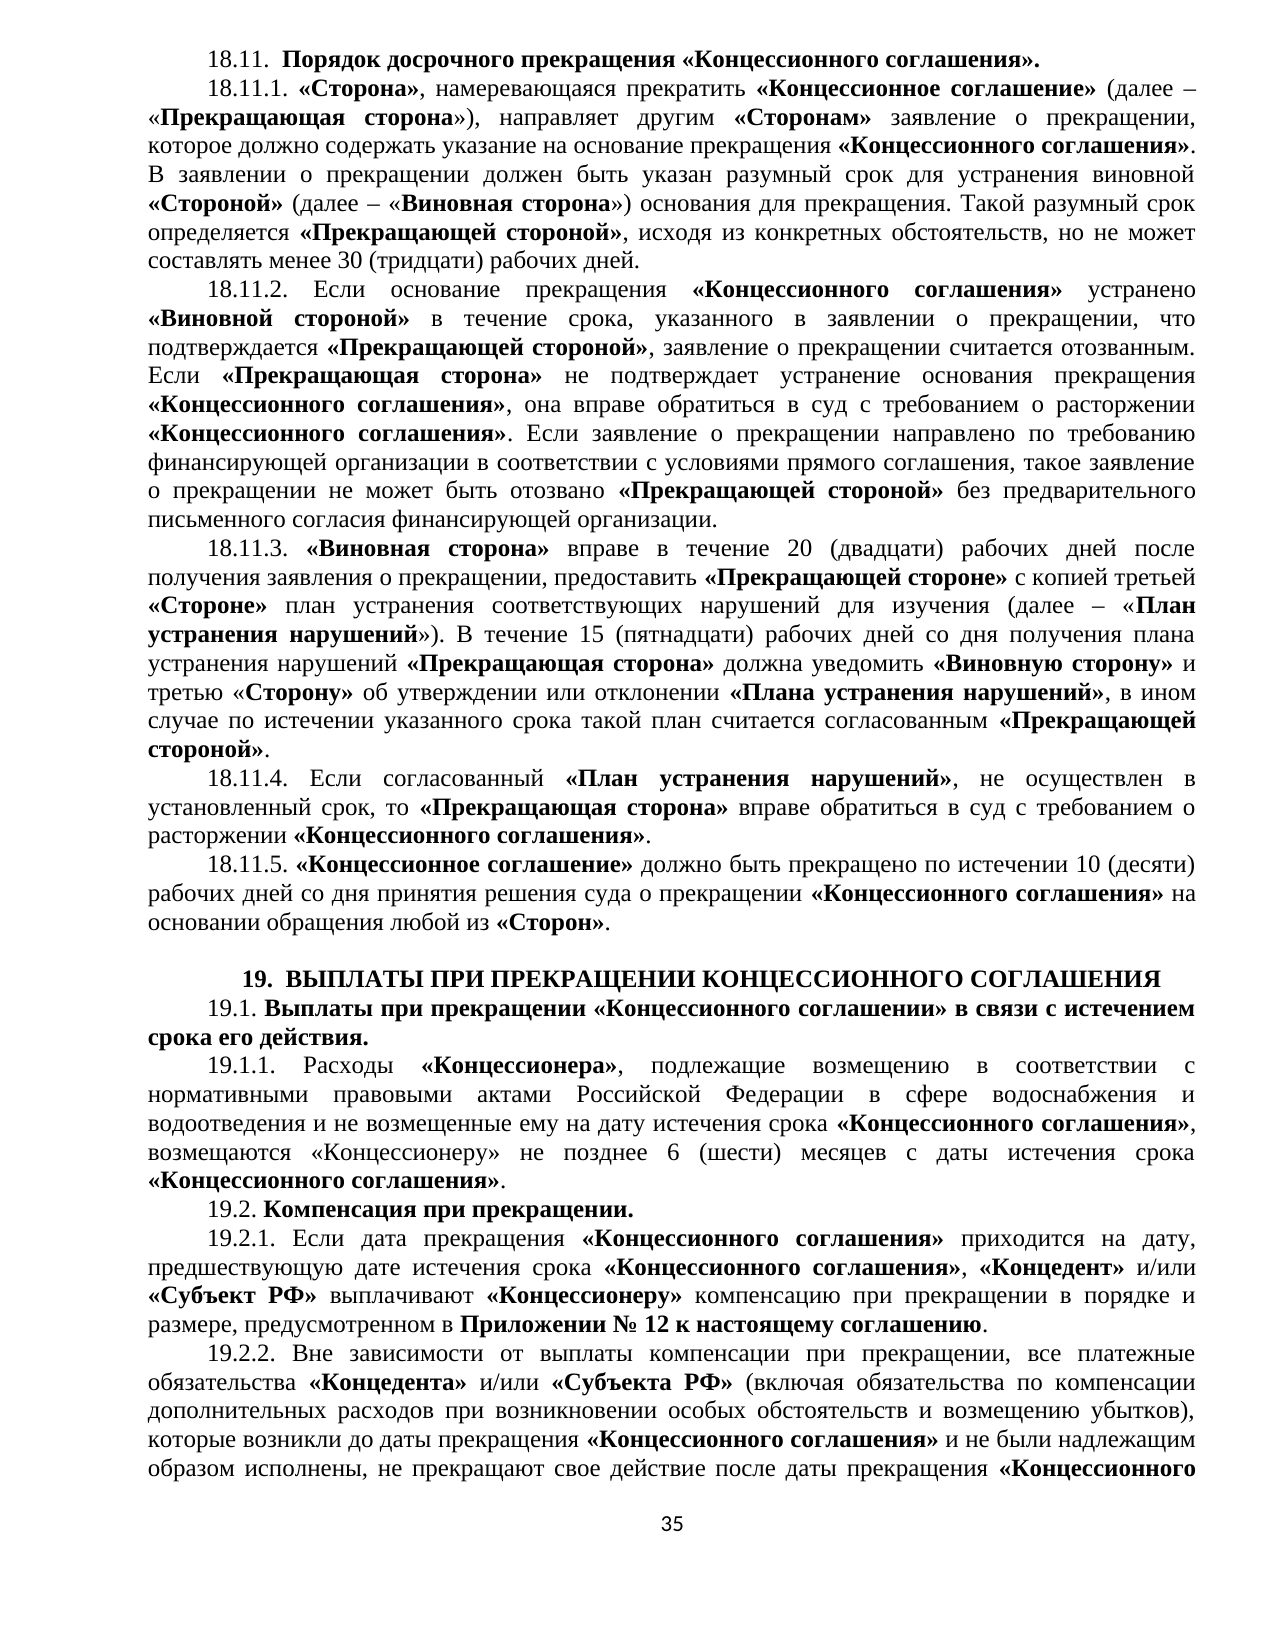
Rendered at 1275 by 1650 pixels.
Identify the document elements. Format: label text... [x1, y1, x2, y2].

text 19. ВЫПЛАТЫ ПРИ ПРЕКРАЩЕНИИ КОНЦЕССИОННОГО СОГЛАШЕНИЯ [148, 964, 1196, 993]
text 18.11.1. «Сторона», намеревающаяся прекратить «Концессионное соглашение» (далее – «Прекращающая сторона»), направляет другим «Сторонам» заявление о прекращении, которое должно содержать указание на основание прекращения «Концессионного соглашения». В заявлении о прекращении должен быть указан разумный срок для устранения виновной «Стороной» (далее – «Виновная сторона») основания для прекращения. Такой разумный срок определяется «Прекращающей стороной», исходя из конкретных обстоятельств, но не может составлять менее 30 (тридцати) рабочих дней. [148, 73, 1196, 274]
text 19.1. Выплаты при прекращении «Концессионного соглашении» в связи с истечением срока его действия. [148, 993, 1196, 1051]
text 19.2. Компенсация при прекращении. [148, 1194, 1196, 1223]
text 18.11.2. Если основание прекращения «Концессионного соглашения» устранено «Виновной стороной» в течение срока, указанного в заявлении о прекращении, что подтверждается «Прекращающей стороной», заявление о прекращении считается отозванным. Если «Прекращающая сторона» не подтверждает устранение основания прекращения «Концессионного соглашения», она вправе обратиться в суд с требованием о расторжении «Концессионного соглашения». Если заявление о прекращении направлено по требованию финансирующей организации в соответствии с условиями прямого соглашения, такое заявление о прекращении не может быть отозвано «Прекращающей стороной» без предварительного письменного согласия финансирующей организации. [148, 274, 1196, 533]
text 18.11.3. «Виновная сторона» вправе в течение 20 (двадцати) рабочих дней после получения заявления о прекращении, предоставить «Прекращающей стороне» с копией третьей «Стороне» план устранения соответствующих нарушений для изучения (далее – «План устранения нарушений»). В течение 15 (пятнадцати) рабочих дней со дня получения плана устранения нарушений «Прекращающая сторона» должна уведомить «Виновную сторону» и третью «Сторону» об утверждении или отклонении «Плана устранения нарушений», в ином случае по истечении указанного срока такой план считается согласованным «Прекращающей стороной». [148, 533, 1196, 763]
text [148, 1338, 1196, 1482]
text 18.11.4. Если согласованный «План устранения нарушений», не осуществлен в установленный срок, то «Прекращающая сторона» вправе обратиться в суд с требованием о расторжении «Концессионного соглашения». [148, 763, 1196, 849]
text 19.1.1. Расходы «Концессионера», подлежащие возмещению в соответствии с нормативными правовыми актами Российской Федерации в сфере водоснабжения и водоотведения и не возмещенные ему на дату истечения срока «Концессионного соглашения», возмещаются «Концессионеру» не позднее 6 (шести) месяцев с даты истечения срока «Концессионного соглашения». [148, 1051, 1196, 1194]
text 19.2.1. Если дата прекращения «Концессионного соглашения» приходится на дату, предшествующую дате истечения срока «Концессионного соглашения», «Концедент» и/или «Субъект РФ» выплачивают «Концессионеру» компенсацию при прекращении в порядке и размере, предусмотренном в Приложении № 12 к настоящему соглашению. [148, 1223, 1196, 1338]
text 18.11. Порядок досрочного прекращения «Концессионного соглашения». [148, 44, 1196, 73]
text 18.11.5. «Концессионное соглашение» должно быть прекращено по истечении 10 (десяти) рабочих дней со дня принятия решения суда о прекращении «Концессионного соглашения» на основании обращения любой из «Сторон». [148, 849, 1196, 936]
